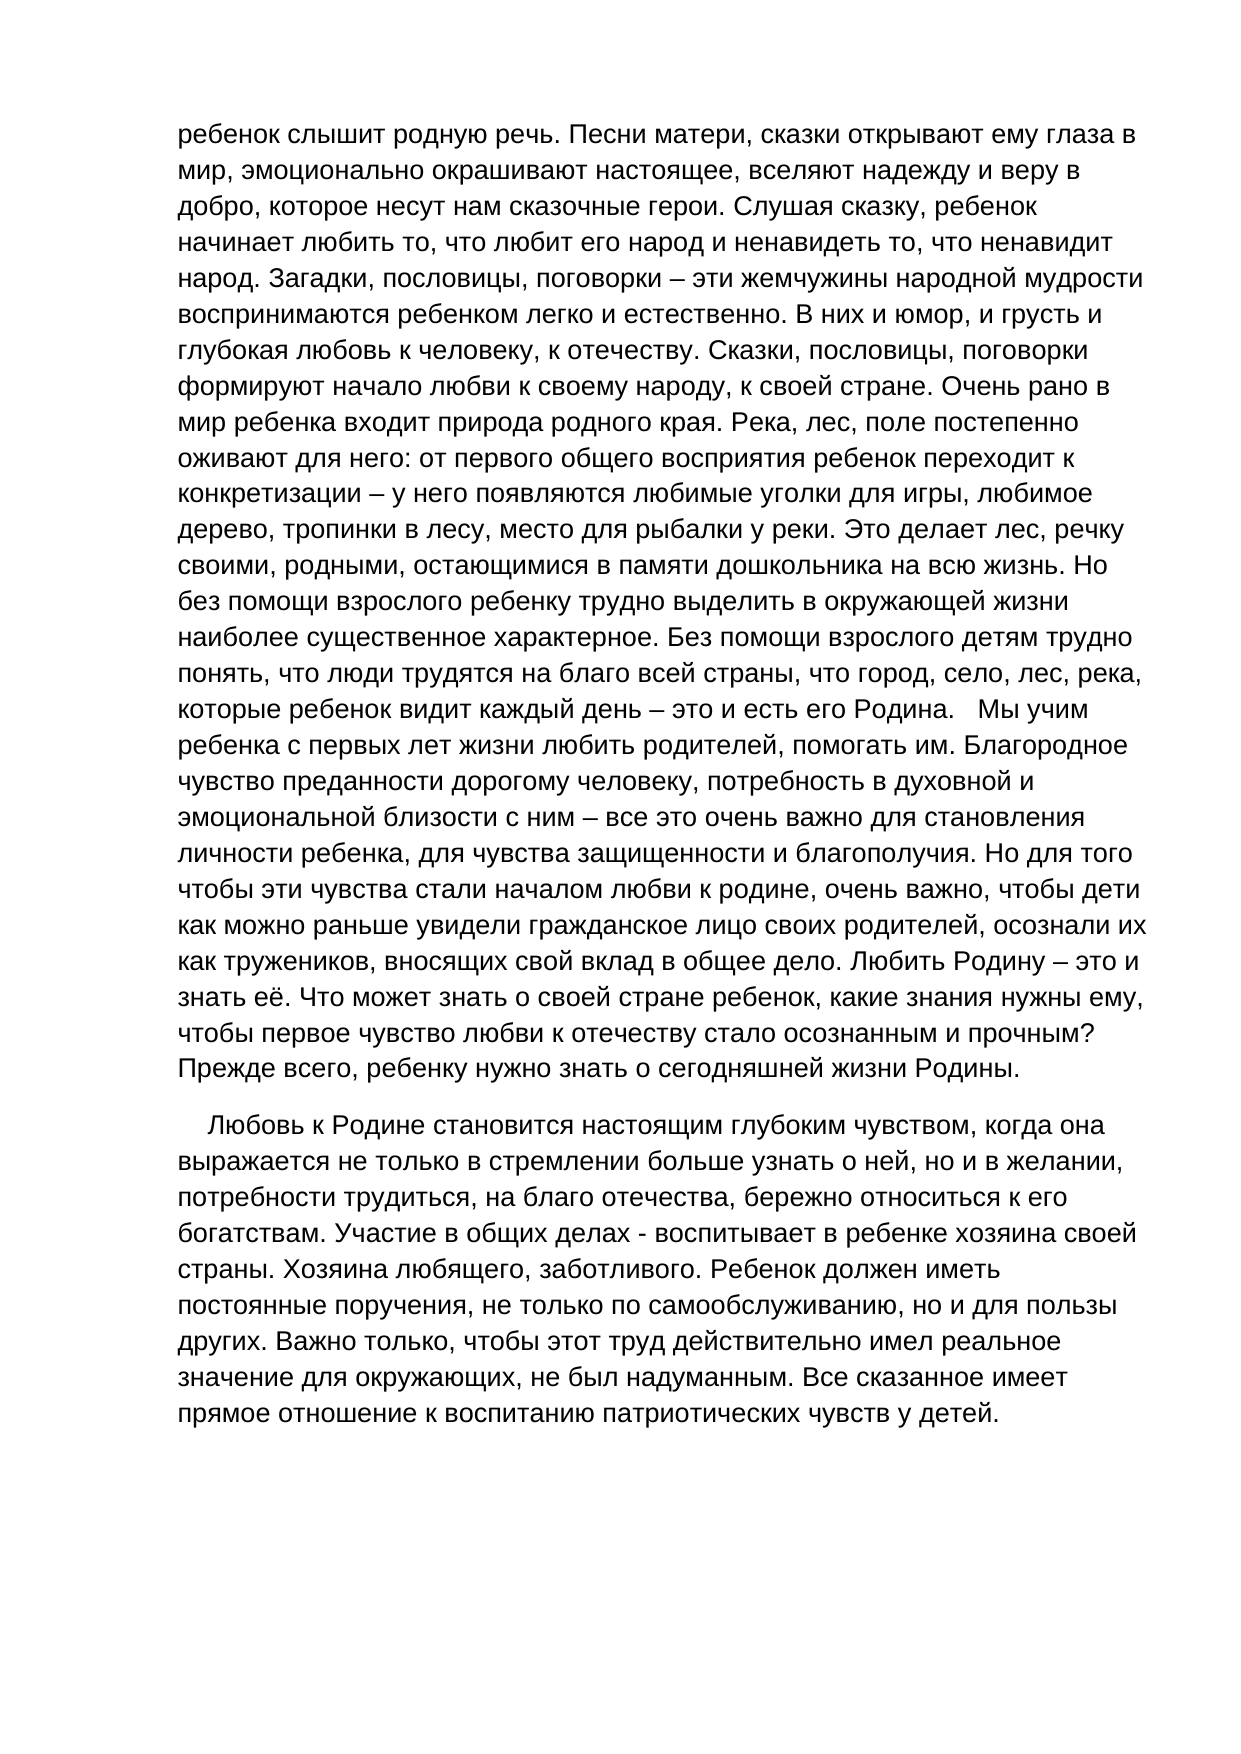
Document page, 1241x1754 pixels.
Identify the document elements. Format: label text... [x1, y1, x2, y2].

text Любовь к Родине становится настоящим глубоким чувством, когда она выражается не только в стремлении больше узнать о ней, но и в желании, потребности трудиться, на благо отечества, бережно относиться к его богатствам. Участие в общих делах - воспитывает в ребенке хозяина своей страны. Хозяина любящего, заботливого. Ребенок должен иметь постоянные поручения, не только по самообслуживанию, но и для пользы других. Важно только, чтобы этот труд действительно имел реальное значение для окружающих, не был надуманным. Все сказанное имеет прямое отношение к воспитанию патриотических чувств у детей. [177, 1109, 1152, 1428]
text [177, 118, 1152, 1084]
